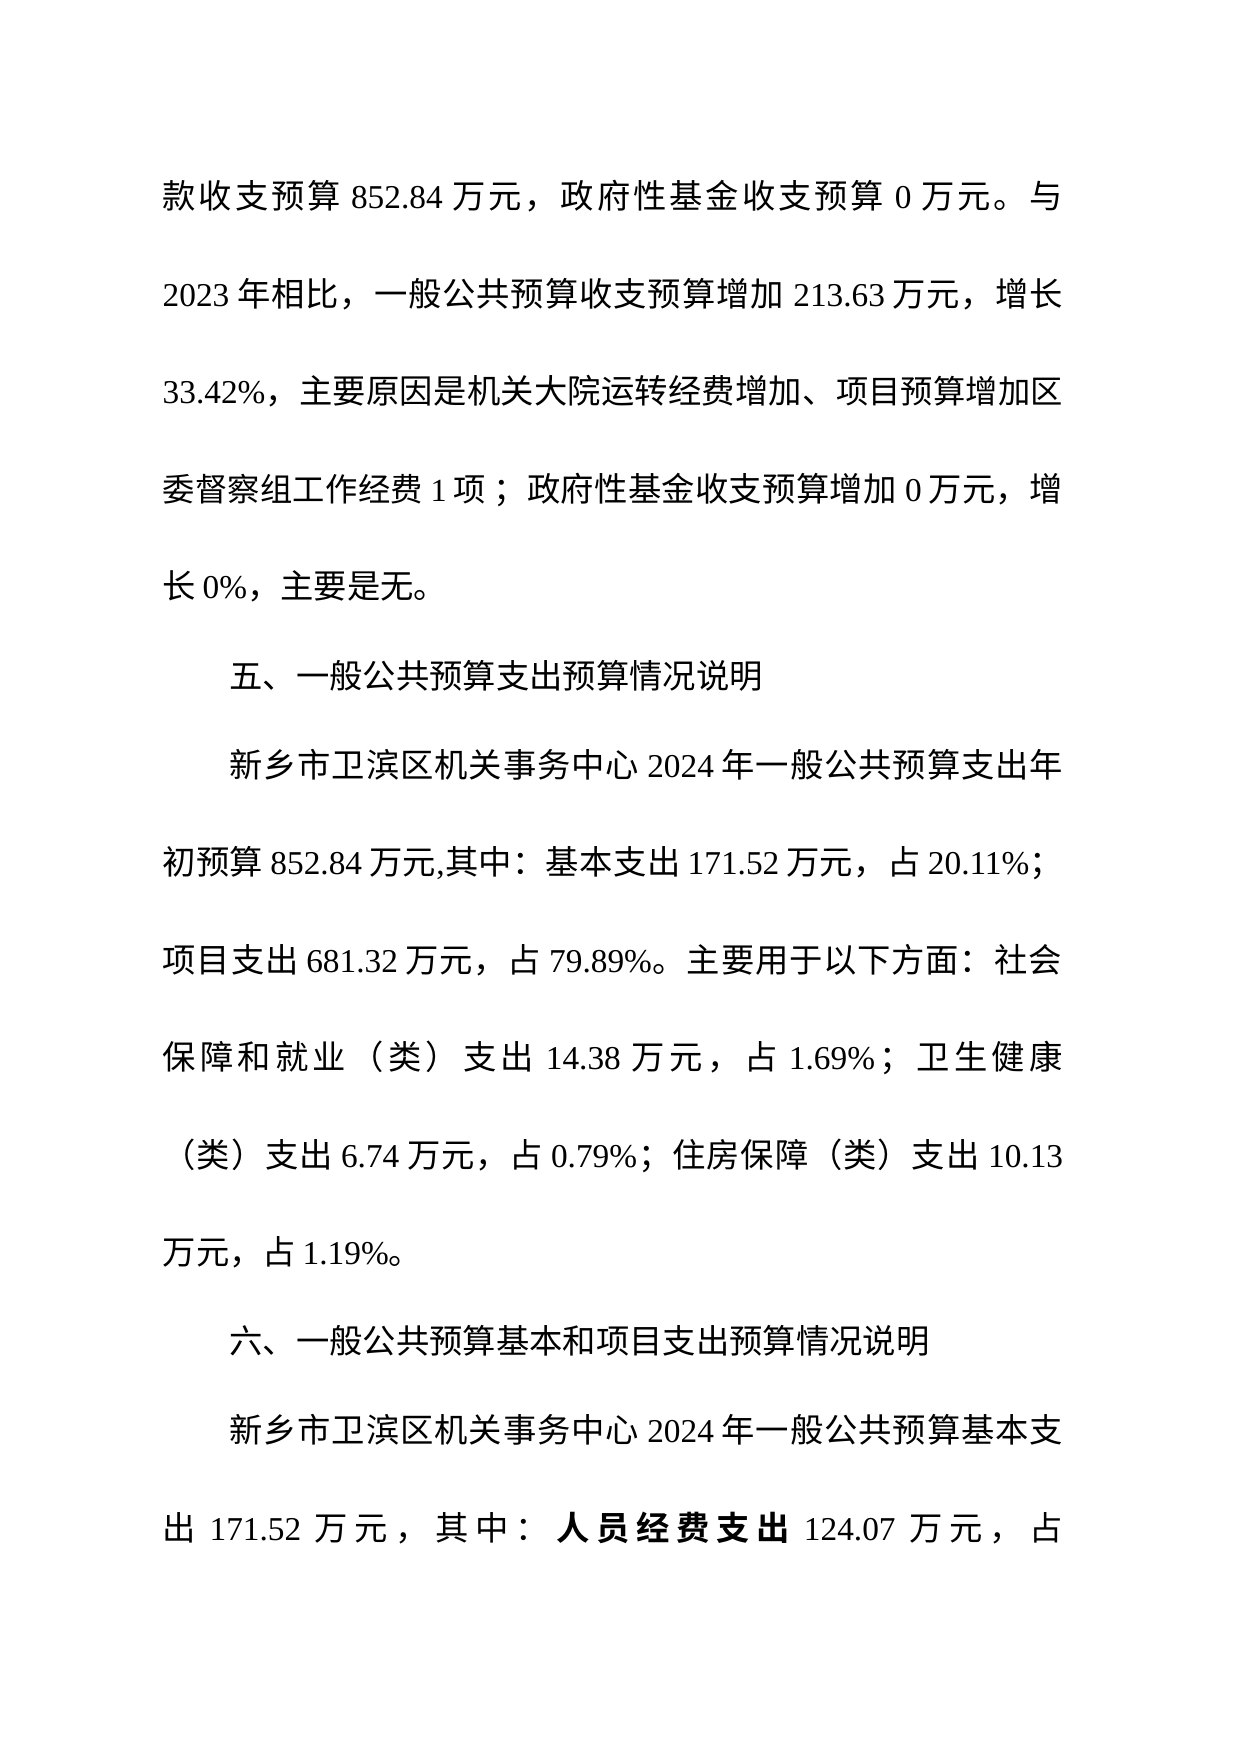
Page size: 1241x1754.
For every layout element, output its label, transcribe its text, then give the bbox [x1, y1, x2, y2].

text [162, 162, 1063, 617]
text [162, 1396, 1063, 1558]
text 新乡市卫滨区机关事务中心2024年一般公共预算支出年初预算852.84万元,其中：基本支出171.52万元，占20.11%；项目支出681.32万元，占79.89%。主要用于以下方面：社会保障和就业（类）支出14.38万元，占1.69%；卫生健康（类）支出6.74万元，占0.79%；住房保障（类）支出10.13万元，占1.19%。 [162, 730, 1063, 1283]
text 五、一般公共预算支出预算情况说明 [162, 641, 1063, 706]
text 六、一般公共预算基本和项目支出预算情况说明 [162, 1307, 1063, 1372]
